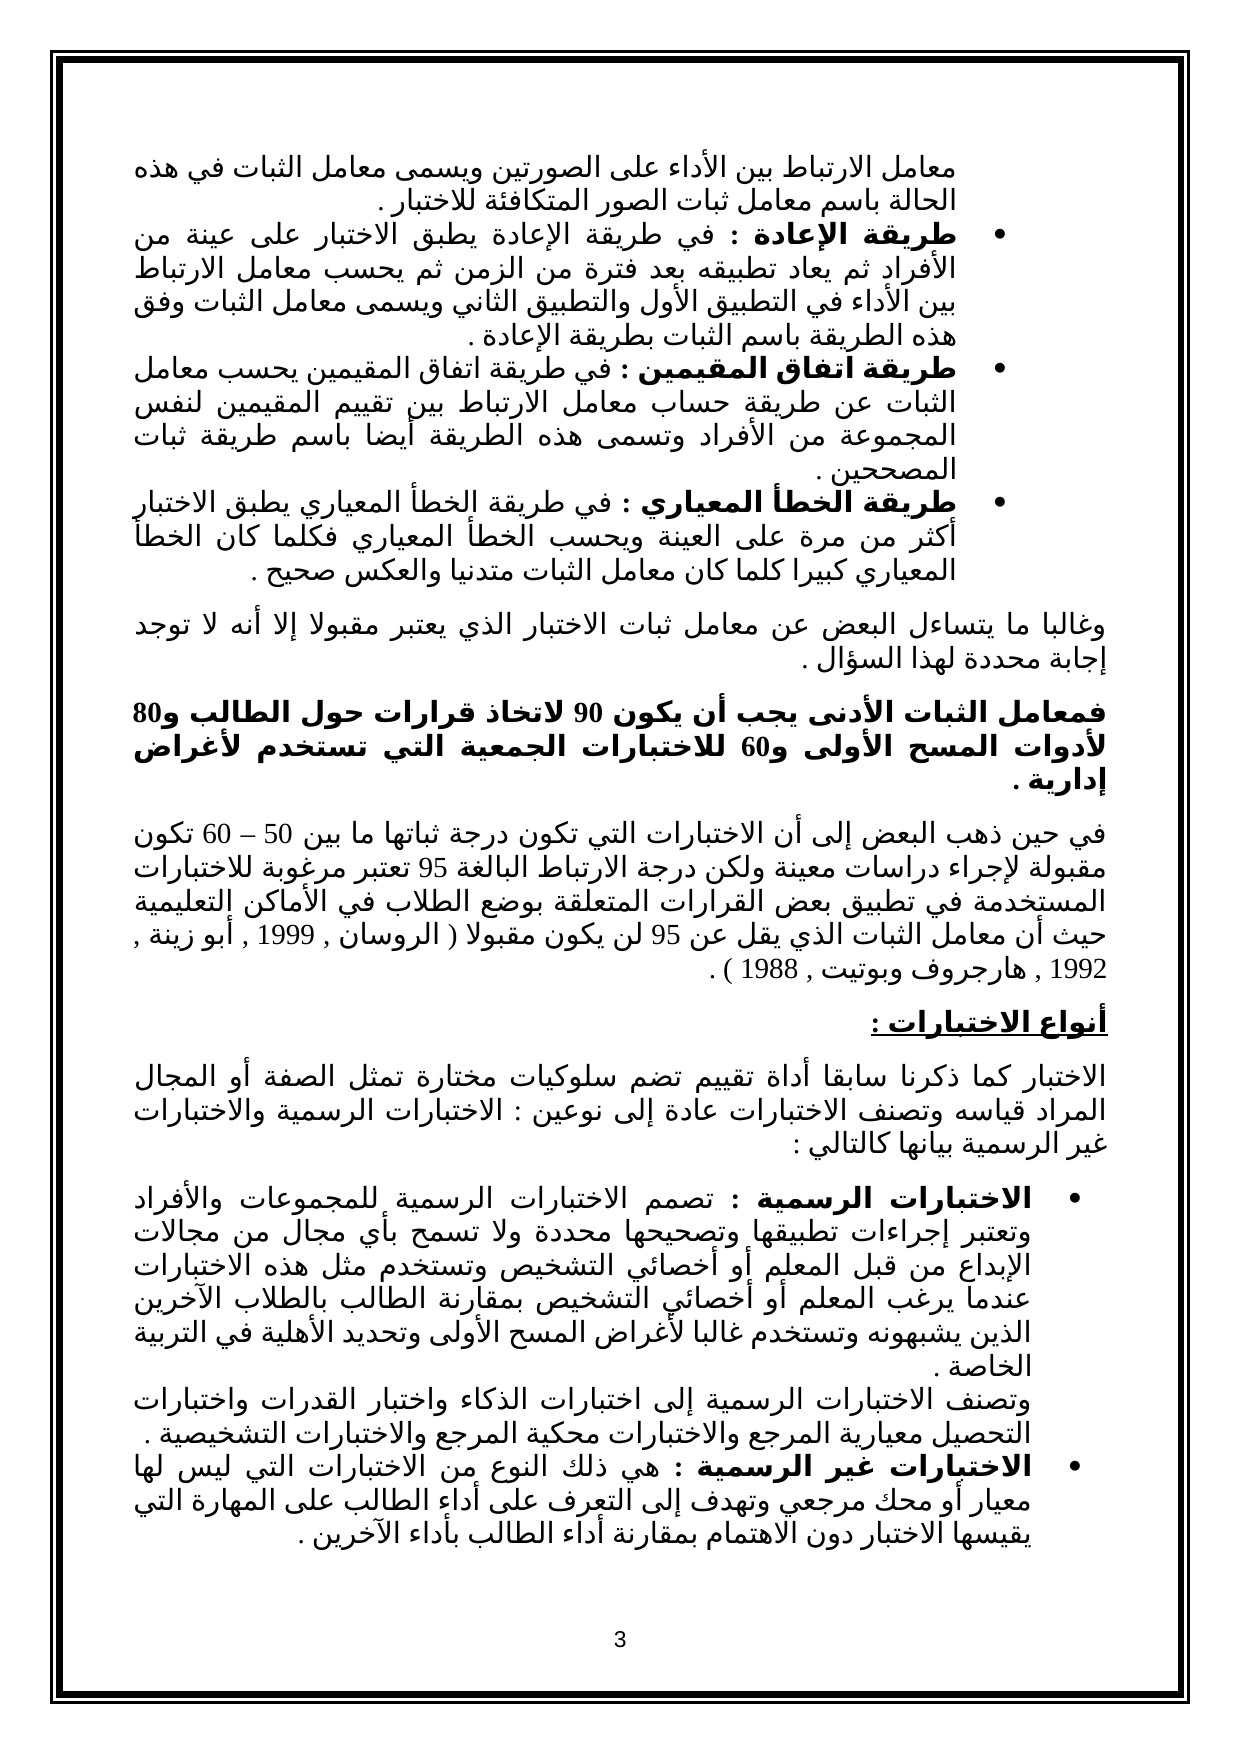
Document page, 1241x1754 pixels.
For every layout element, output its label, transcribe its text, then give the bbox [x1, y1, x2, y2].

list وتصنف الاختبارات الرسمية إلى اختبارات الذكاء واختبار القدرات واختبارات التحصيل معيارية المرجع والاختبارات محكية المرجع والاختبارات التشخيصية . [133, 1382, 1032, 1449]
text وغالبا ما يتساءل البعض عن معامل ثبات الاختبار الذي يعتبر مقبولا إلا أنه لا توجد إجابة محددة لهذا السؤال . [133, 607, 1107, 674]
list طريقة اتفاق المقيمين : في طريقة اتفاق المقيمين يحسب معامل الثبات عن طريقة حساب معامل الارتباط بين تقييم المقيمين لنفس المجموعة من الأفراد وتسمى هذه الطريقة أيضا باسم طريقة ثبات المصححين . [133, 351, 995, 486]
text أنواع الاختبارات : [133, 1005, 1107, 1039]
list طريقة الخطأ المعياري : في طريقة الخطأ المعياري يطبق الاختبار أكثر من مرة على العينة ويحسب الخطأ المعياري فكلما كان الخطأ المعياري كبيرا كلما كان معامل الثبات متدنيا والعكس صحيح . [133, 486, 995, 586]
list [133, 150, 995, 217]
text الاختبار كما ذكرنا سابقا أداة تقييم تضم سلوكيات مختارة تمثل الصفة أو المجال المراد قياسه وتصنف الاختبارات عادة إلى نوعين : الاختبارات الرسمية والاختبارات غير الرسمية بيانها كالتالي : [133, 1059, 1107, 1160]
list الاختبارات غير الرسمية : هي ذلك النوع من الاختبارات التي ليس لها معيار أو محك مرجعي وتهدف إلى التعرف على أداء الطالب على المهارة التي يقيسها الاختبار دون الاهتمام بمقارنة أداء الطالب بأداء الآخرين . [133, 1449, 1070, 1550]
text فمعامل الثبات الأدنى يجب أن يكون 90 لاتخاذ قرارات حول الطالب و80 لأدوات المسح الأولى و60 للاختبارات الجمعية التي تستخدم لأغراض إدارية . [133, 695, 1107, 796]
text في حين ذهب البعض إلى أن الاختبارات التي تكون درجة ثباتها ما بين 50 – 60 تكون مقبولة لإجراء دراسات معينة ولكن درجة الارتباط البالغة 95 تعتبر مرغوبة للاختبارات المستخدمة في تطبيق بعض القرارات المتعلقة بوضع الطلاب في الأماكن التعليمية حيث أن معامل الثبات الذي يقل عن 95 لن يكون مقبولا ( الروسان , 1999 , أبو زينة , 1992 , هارجروف وبوتيت , 1988 ) . [133, 817, 1107, 984]
list طريقة الإعادة : في طريقة الإعادة يطبق الاختبار على عينة من الأفراد ثم يعاد تطبيقه بعد فترة من الزمن ثم يحسب معامل الارتباط بين الأداء في التطبيق الأول والتطبيق الثاني ويسمى معامل الثبات وفق هذه الطريقة باسم الثبات بطريقة الإعادة . [133, 217, 995, 351]
list الاختبارات الرسمية : تصمم الاختبارات الرسمية للمجموعات والأفراد وتعتبر إجراءات تطبيقها وتصحيحها محددة ولا تسمح بأي مجال من مجالات الإبداع من قبل المعلم أو أخصائي التشخيص وتستخدم مثل هذه الاختبارات عندما يرغب المعلم أو أخصائي التشخيص بمقارنة الطالب بالطلاب الآخرين الذين يشبهونه وتستخدم غالبا لأغراض المسح الأولى وتحديد الأهلية في التربية الخاصة . [133, 1181, 1070, 1382]
